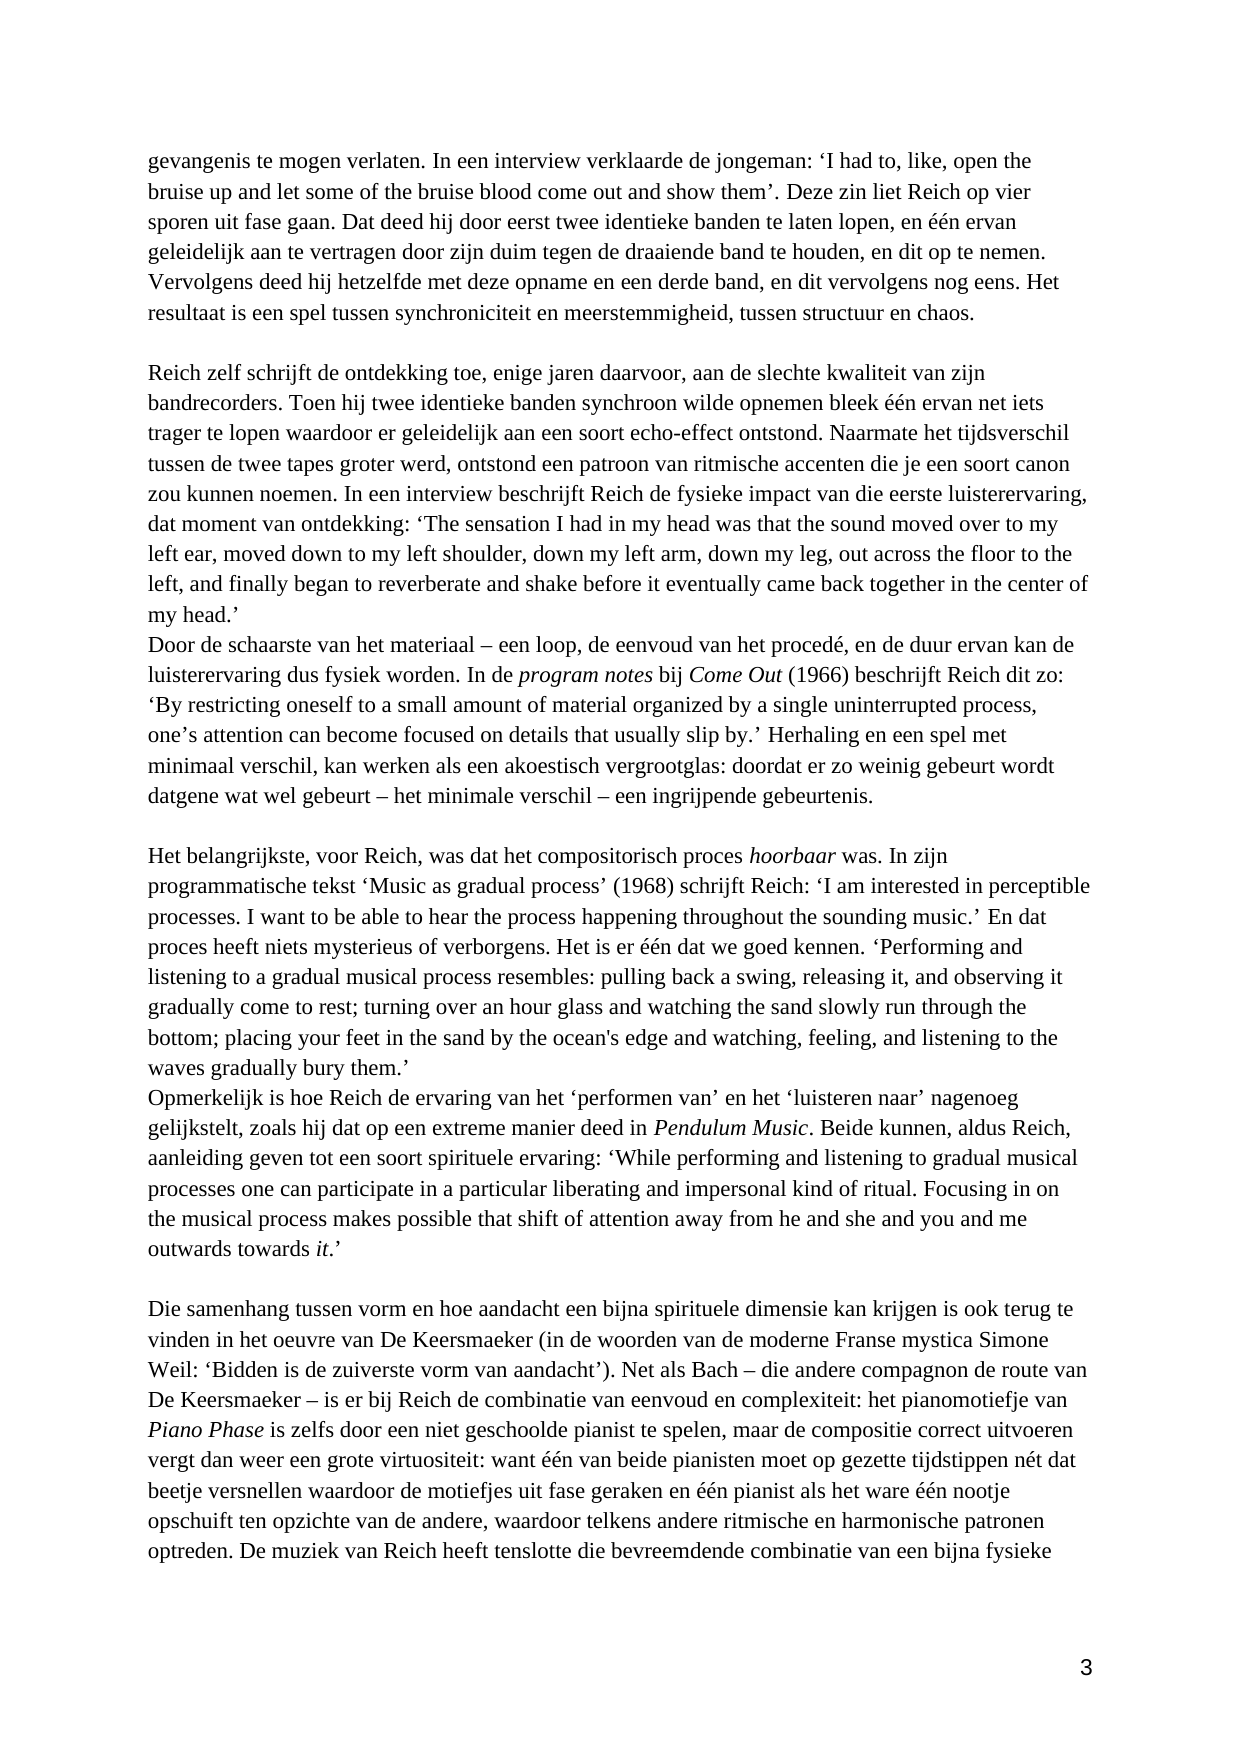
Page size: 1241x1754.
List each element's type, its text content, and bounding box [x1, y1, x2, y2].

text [148, 1296, 1093, 1563]
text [148, 148, 1093, 325]
text Door de schaarste van het materiaal – een loop, de eenvoud van het procedé, en de duur ervan kan de luisterervaring dus fysiek worden. In de program notes bij Come Out (1966) beschrijft Reich dit zo: ‘By restricting oneself to a small amount of material organized by a single uninterrupted process, one’s attention can become focused on details that usually slip by.’ Herhaling en een spel met minimaal verschil, kan werken als een akoestisch vergrootglas: doordat er zo weinig gebeurt wordt datgene wat wel gebeurt – het minimale verschil – een ingrijpende gebeurtenis. [148, 631, 1093, 808]
text Reich zelf schrijft de ontdekking toe, enige jaren daarvoor, aan de slechte kwaliteit van zijn bandrecorders. Toen hij twee identieke banden synchroon wilde opnemen bleek één ervan net iets trager te lopen waardoor er geleidelijk aan een soort echo-effect ontstond. Naarmate het tijdsverschil tussen de twee tapes groter werd, ontstond een patroon van ritmische accenten die je een soort canon zou kunnen noemen. In een interview beschrijft Reich de fysieke impact van die eerste luisterervaring, dat moment van ontdekking: ‘The sensation I had in my head was that the sound moved over to my left ear, moved down to my left shoulder, down my left arm, down my leg, out across the floor to the left, and finally began to reverberate and shake before it eventually came back together in the center of my head.’ [148, 359, 1093, 627]
text Opmerkelijk is hoe Reich de ervaring van het ‘performen van’ en het ‘luisteren naar’ nagenoeg gelijkstelt, zoals hij dat op een extreme manier deed in Pendulum Music. Beide kunnen, aldus Reich, aanleiding geven tot een soort spirituele ervaring: ‘While performing and listening to gradual musical processes one can participate in a particular liberating and impersonal kind of ritual. Focusing in on the musical process makes possible that shift of attention away from he and she and you and me outwards towards it.’ [148, 1084, 1093, 1261]
text Het belangrijkste, voor Reich, was dat het compositorisch proces hoorbaar was. In zijn programmatische tekst ‘Music as gradual process’ (1968) schrijft Reich: ‘I am interested in perceptible processes. I want to be able to hear the process happening throughout the sounding music.’ En dat proces heeft niets mysterieus of verborgens. Het is er één dat we goed kennen. ‘Performing and listening to a gradual musical process resembles: pulling back a swing, releasing it, and observing it gradually come to rest; turning over an hour glass and watching the sand slowly run through the bottom; placing your feet in the sand by the ocean's edge and watching, feeling, and listening to the waves gradually bury them.’ [148, 842, 1093, 1080]
